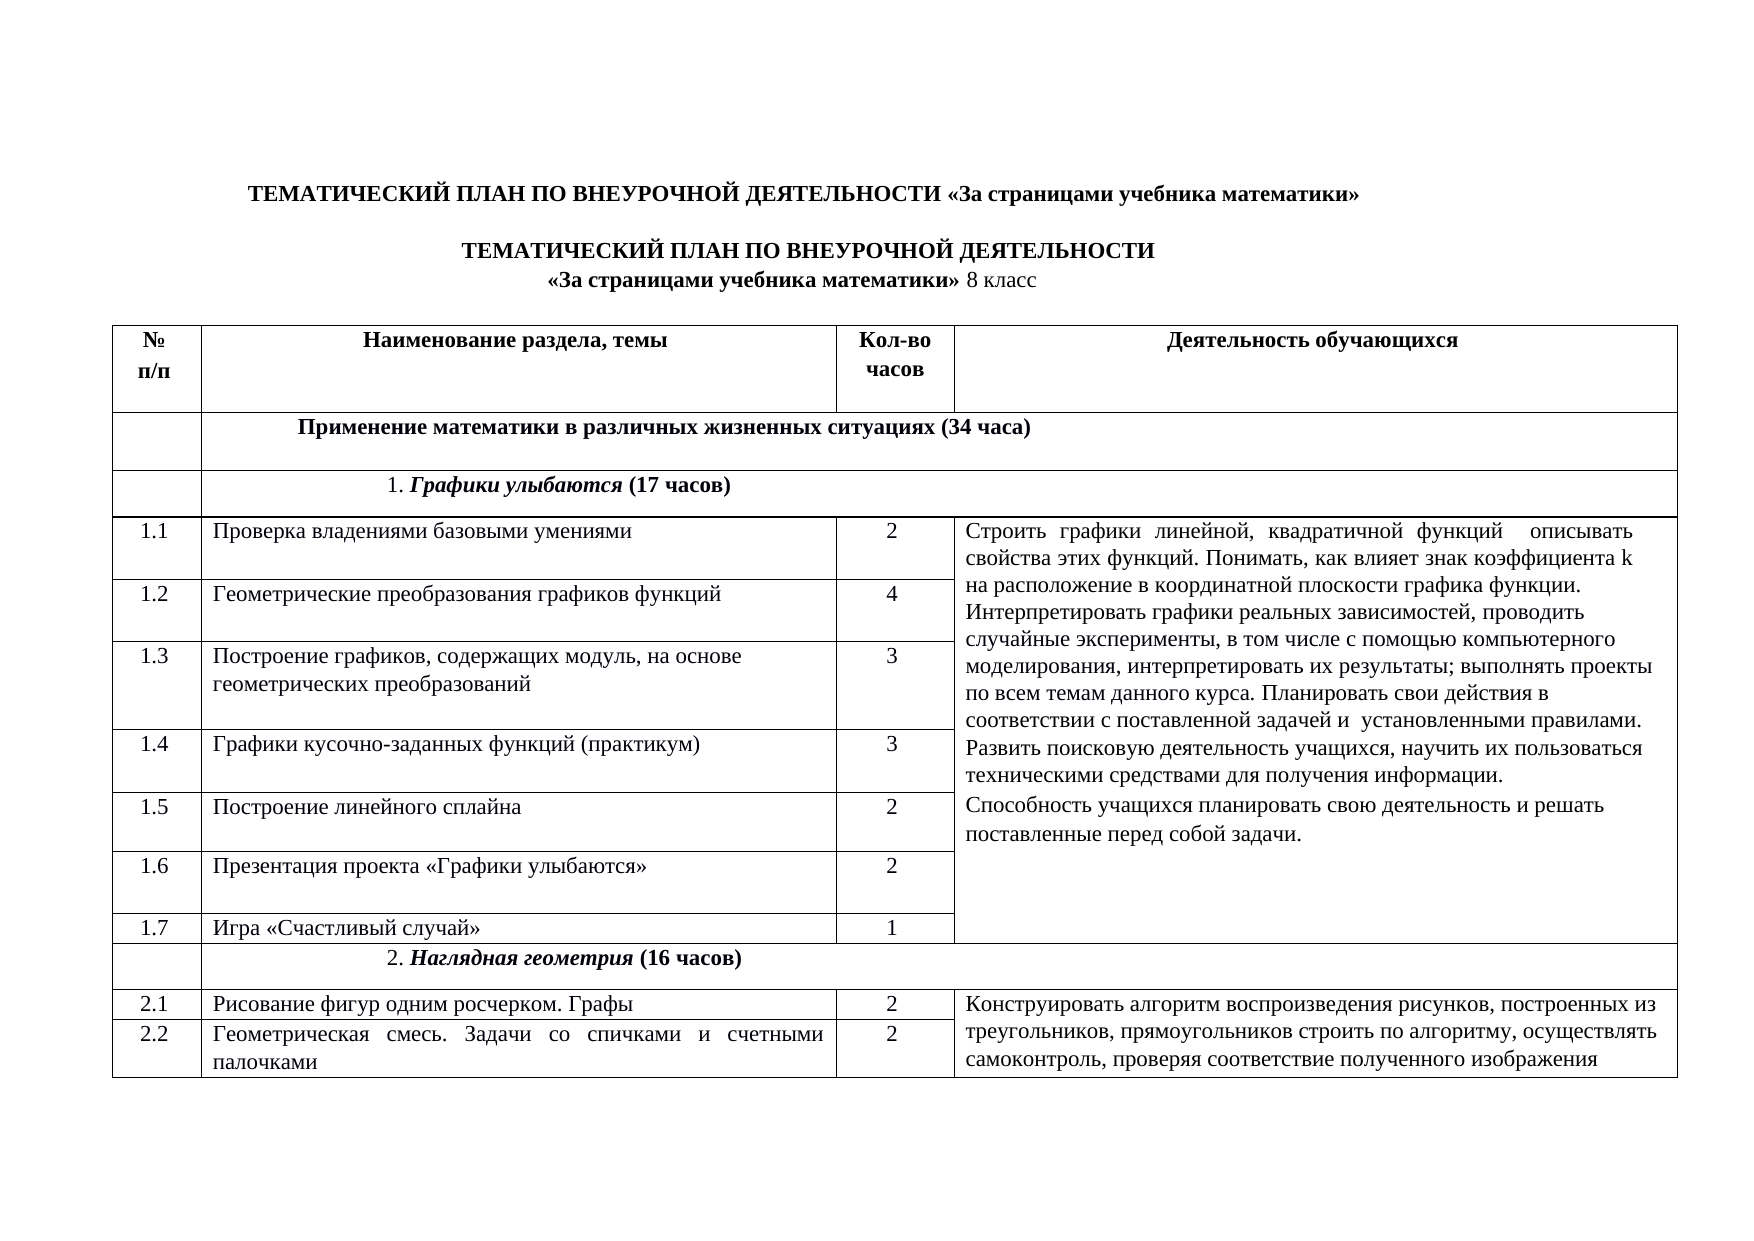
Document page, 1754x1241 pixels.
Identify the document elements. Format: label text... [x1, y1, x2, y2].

table_cell Применение математики в различных жизненных ситуациях (34 часа) [202, 413, 1677, 470]
table_cell Построение линейного сплайна [202, 793, 836, 851]
table_cell [113, 471, 201, 516]
table_cell 3 [837, 730, 954, 792]
table_cell 1.4 [113, 730, 201, 792]
subtitle ТЕМАТИЧЕСКИЙ ПЛАН ПО ВНЕУРОЧНОЙ ДЕЯТЕЛЬНОСТИ «За страницами учебника математики» [248, 180, 1654, 206]
table_cell 3 [837, 642, 954, 729]
table_cell Геометрические преобразования графиков функций [202, 580, 836, 641]
table_cell Графики кусочно-заданных функций (практикум) [202, 730, 836, 792]
table_cell 2 [837, 990, 954, 1019]
table_cell 1.6 [113, 852, 201, 913]
table_cell 2.2 [113, 1020, 201, 1077]
table_cell 4 [837, 580, 954, 641]
table_cell 2 [837, 852, 954, 913]
table_cell 1.7 [113, 914, 201, 943]
table_cell 2. Наглядная геометрия (16 часов) [202, 944, 1677, 989]
table_cell Игра «Счастливый случай» [202, 914, 836, 943]
table_header Кол-во часов [837, 326, 954, 412]
table_cell 2 [837, 793, 954, 851]
table_cell 1.1 [113, 518, 201, 579]
table_cell 1 [837, 914, 954, 943]
table_cell 1.5 [113, 793, 201, 851]
table_cell 2.1 [113, 990, 201, 1019]
table_cell 2 [837, 1020, 954, 1077]
table_cell Проверка владениями базовыми умениями [202, 518, 836, 579]
table_cell 1.3 [113, 642, 201, 729]
table_cell Строить графики линейной, квадратичной функций описывать свойства этих функций. Понимать, как влияет знак коэффициента k на расположение в координатной плоскости графика функции. Интерпретировать графики реальных зависимостей, проводить случайные эксперименты, в том числе с помощью компьютерного моделирования, интерпретировать их результаты; выполнять проекты по всем темам данного курса. Планировать свои действия в соответствии с поставленной задачей и установленными правилами. Развить поисковую деятельность учащихся, научить их пользоваться техническими средствами для получения информации. Способность учащихся планировать свою деятельность и решать поставленные перед собой задачи. [955, 518, 1677, 943]
table_cell 1. Графики улыбаются (17 часов) [202, 471, 1677, 516]
table_cell Геометрическая смесь. Задачи со спичками и счетными палочками [202, 1020, 836, 1077]
table_cell Презентация проекта «Графики улыбаются» [202, 852, 836, 913]
text «За страницами учебника математики» 8 класс [124, 266, 1421, 292]
table_header Деятельность обучающихся [955, 326, 1677, 412]
table_header № п/п [113, 326, 201, 412]
table_cell [113, 413, 201, 470]
table_header Наименование раздела, темы [202, 326, 836, 412]
table_cell 1.2 [113, 580, 201, 641]
table_cell Конструировать алгоритм воспроизведения рисунков, построенных из треугольников, прямоугольников строить по алгоритму, осуществлять самоконтроль, проверяя соответствие полученного изображения заданному рисунку. Конструировать орнаменты и паркеты, в том числе, с использованием [955, 990, 1677, 1077]
table_cell Построение графиков, содержащих модуль, на основе геометрических преобразований [202, 642, 836, 729]
table_cell [113, 944, 201, 989]
table_cell Рисование фигур одним росчерком. Графы [202, 990, 836, 1019]
subtitle ТЕМАТИЧЕСКИЙ ПЛАН ПО ВНЕУРОЧНОЙ ДЕЯТЕЛЬНОСТИ [181, 237, 1654, 263]
table_cell 2 [837, 518, 954, 579]
